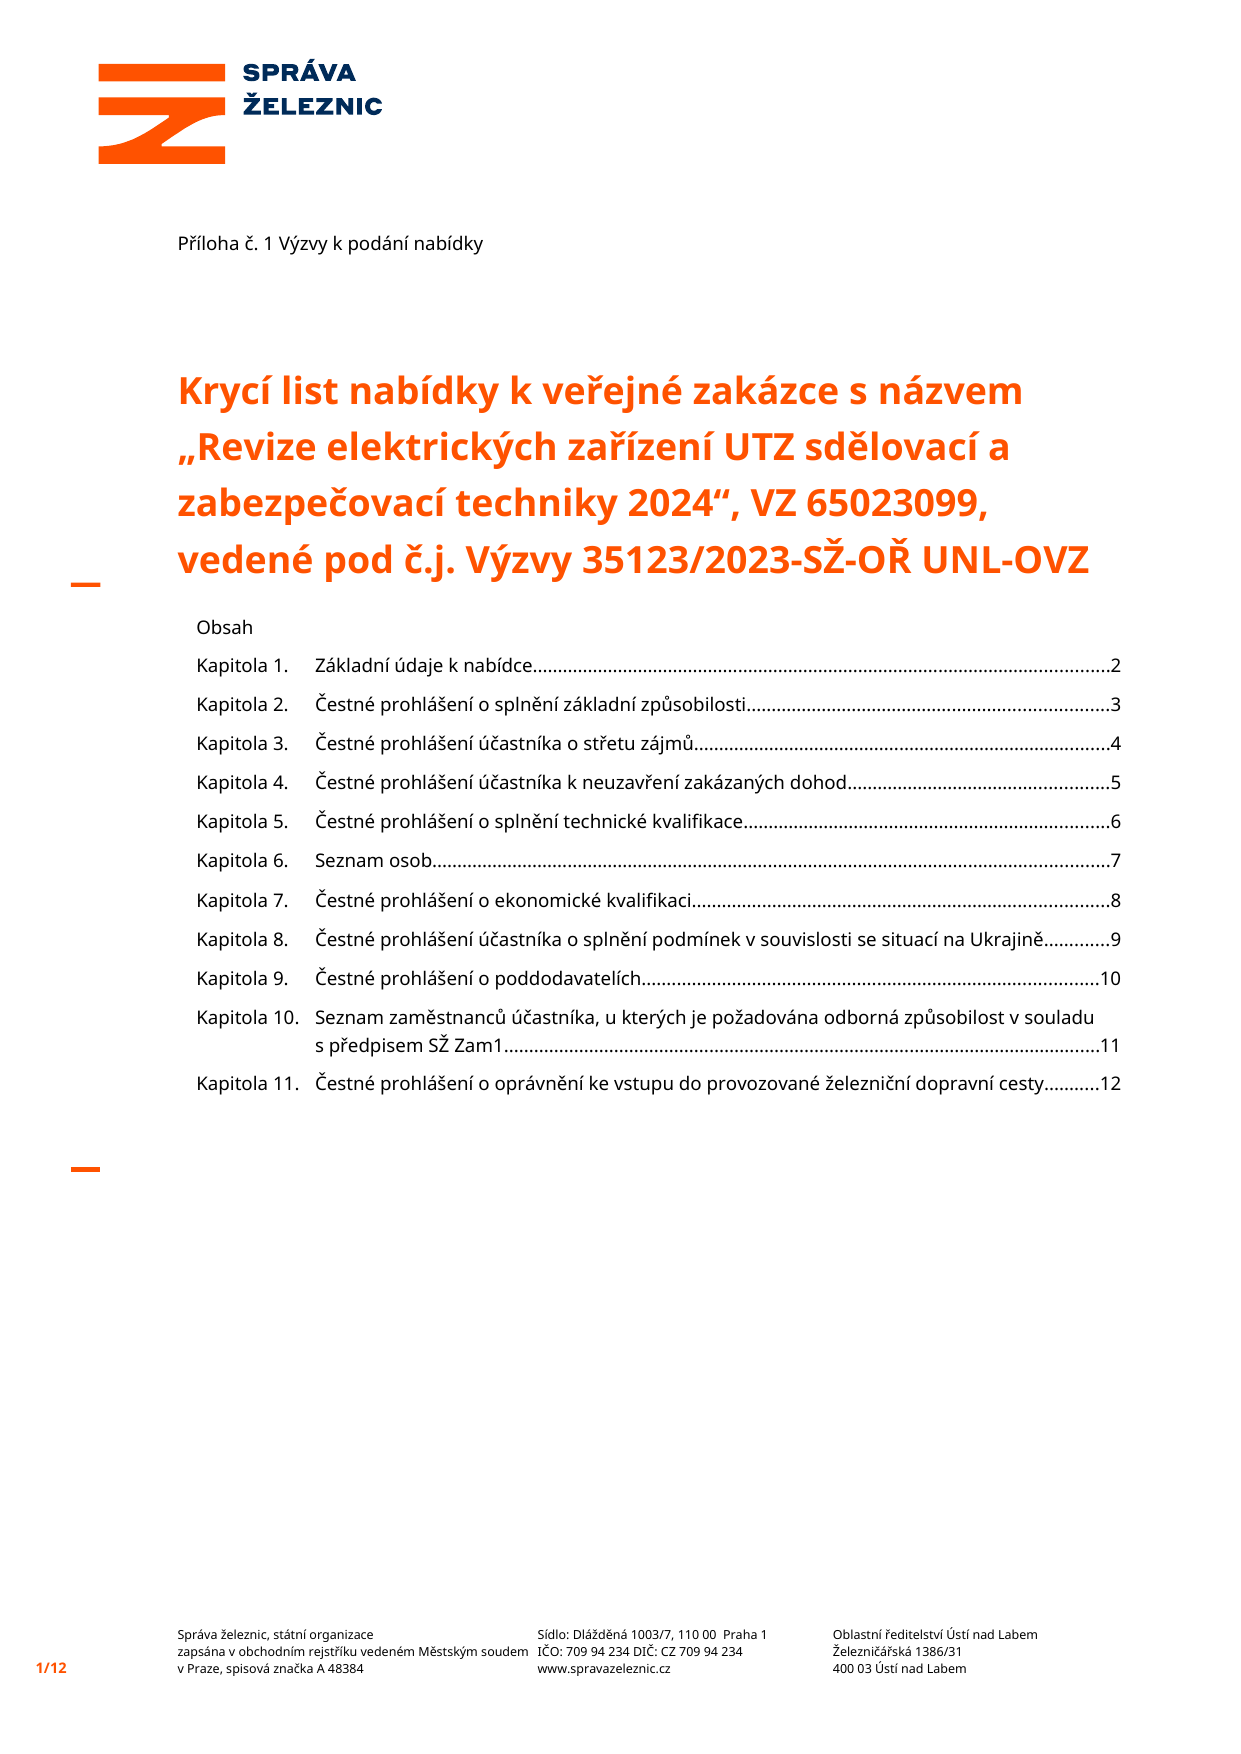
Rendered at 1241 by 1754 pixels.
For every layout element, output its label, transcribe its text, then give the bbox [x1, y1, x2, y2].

text Krycí list nabídky k veřejné zakázce s názvem „Revize elektrických zařízení UTZ sdělovací a zabezpečovací techniky 2024“, VZ 65023099, vedené pod č.j. Výzvy 35123/2023-SŽ-OŘ UNL-OVZ [177, 364, 1122, 584]
text Příloha č. 1 Výzvy k podání nabídky [177, 230, 1122, 256]
